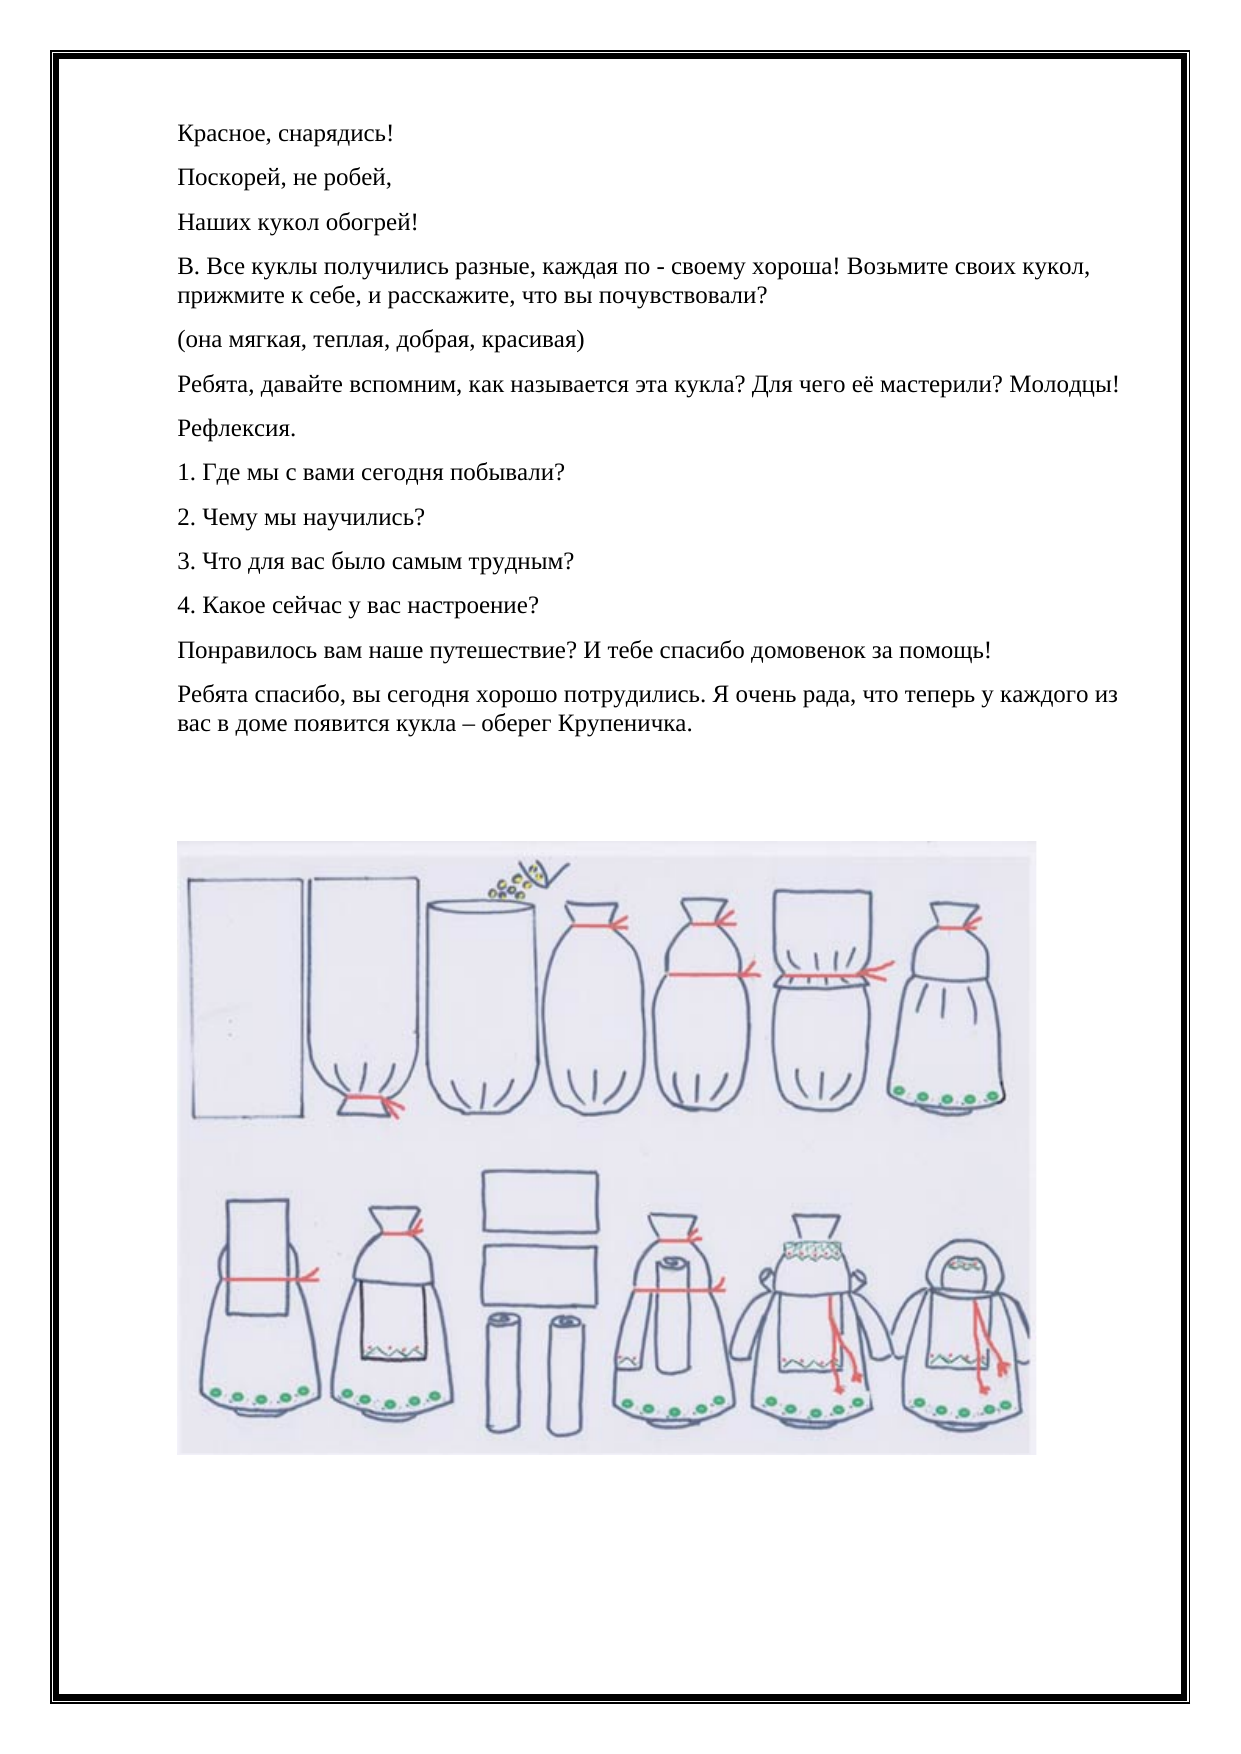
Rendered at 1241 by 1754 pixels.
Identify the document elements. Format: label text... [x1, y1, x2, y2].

text Поскорей, не робей, [177, 162, 1152, 191]
text Наших кукол обогрей! [177, 207, 1152, 236]
text (она мягкая, теплая, добрая, красивая) [177, 324, 1152, 353]
text Понравилось вам наше путешествие? И тебе спасибо домовенок за помощь! [177, 635, 1152, 664]
text Ребята, давайте вспомним, как называется эта кукла? Для чего её мастерили? Молодцы! [177, 369, 1152, 397]
text Красное, снарядись! [177, 118, 1152, 147]
text 4. Какое сейчас у вас настроение? [177, 591, 1152, 619]
text 2. Чему мы научились? [177, 502, 1152, 531]
text В. Все куклы получились разные, каждая по - своему хороша! Возьмите своих кукол, прижмите к себе, и расскажите, что вы почувствовали? [177, 251, 1152, 309]
picture [177, 841, 1037, 1455]
text 3. Что для вас было самым трудным? [177, 546, 1152, 575]
text Рефлексия. [177, 413, 1152, 442]
text Ребята спасибо, вы сегодня хорошо потрудились. Я очень рада, что теперь у каждого из вас в доме появится кукла – оберег Крупеничка. [177, 679, 1152, 737]
text 1. Где мы с вами сегодня побывали? [177, 457, 1152, 486]
